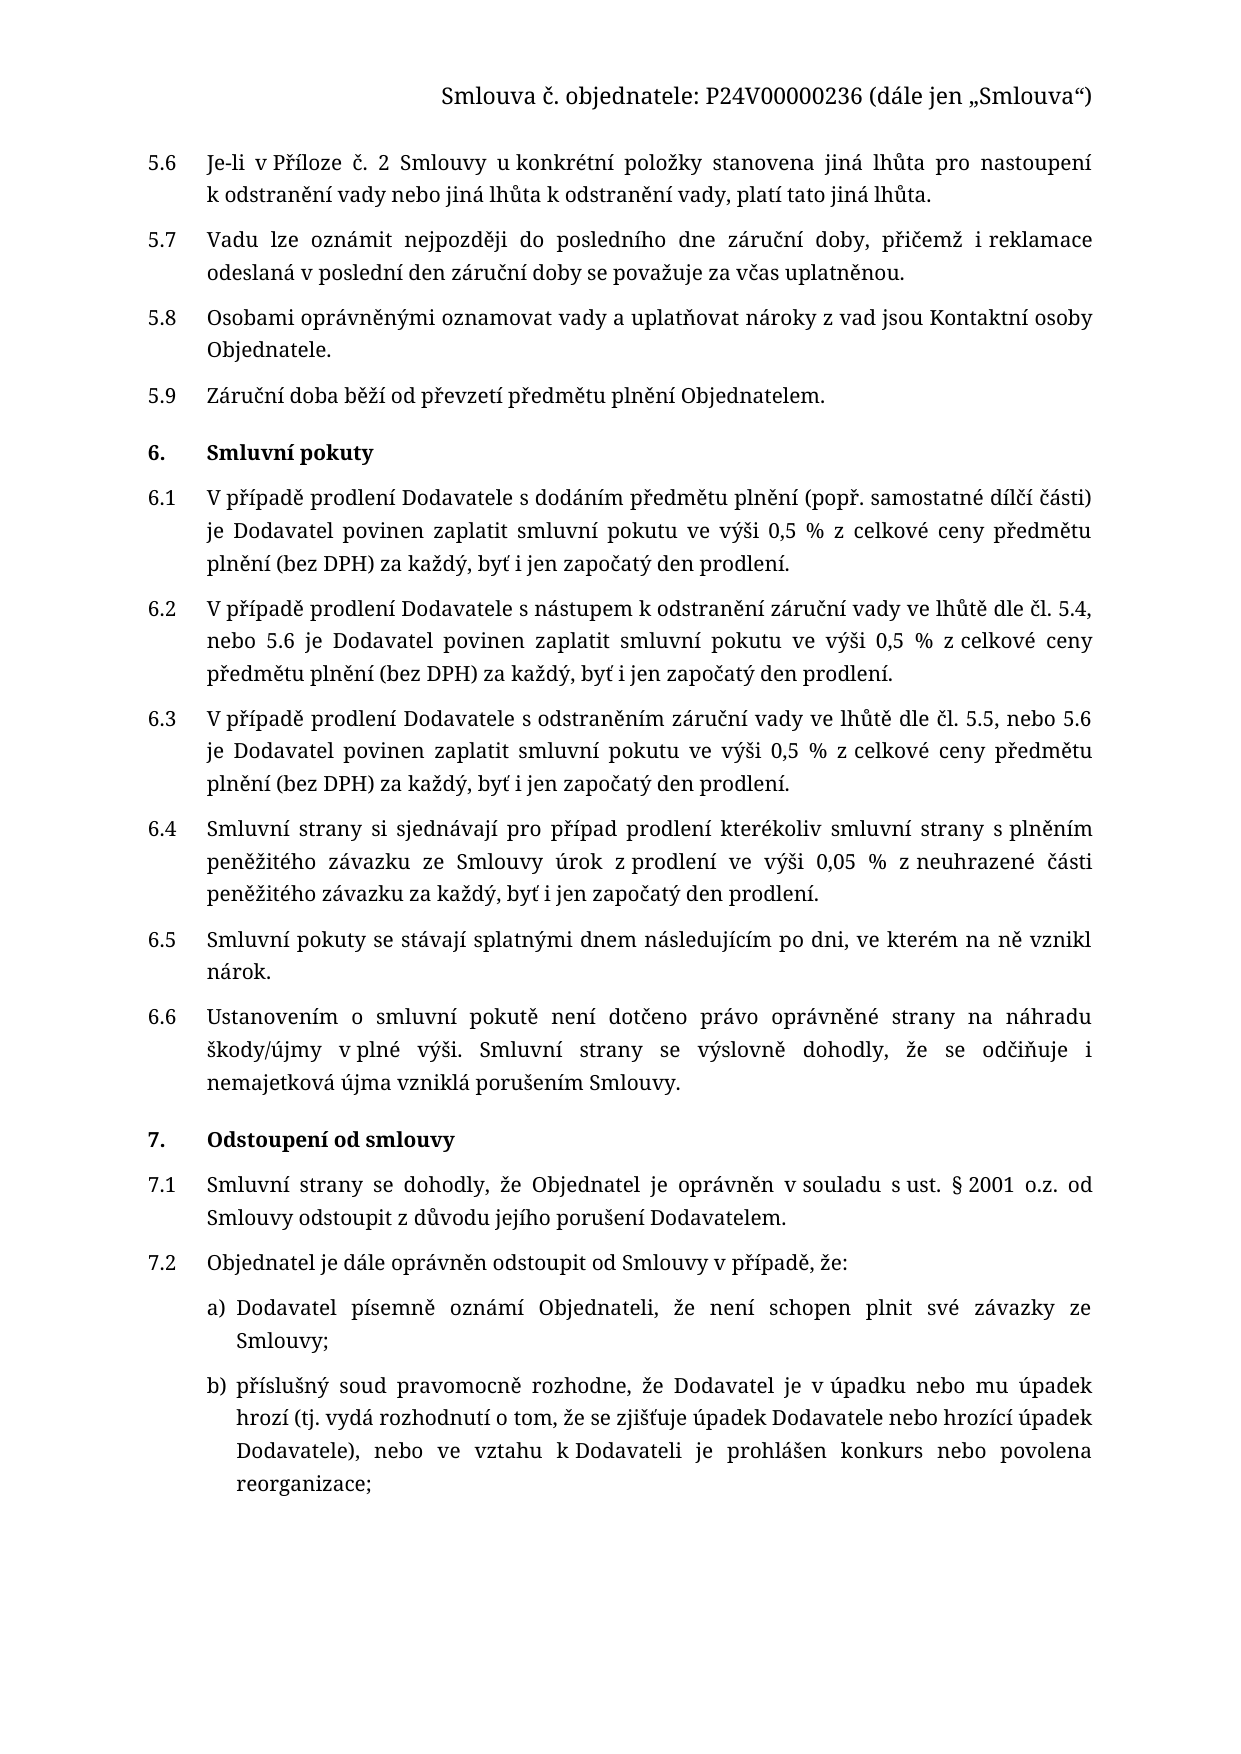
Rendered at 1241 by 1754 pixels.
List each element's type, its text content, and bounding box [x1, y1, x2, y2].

list V případě prodlení Dodavatele s nástupem k odstranění záruční vady ve lhůtě dle čl. 5.4, nebo 5.6 je Dodavatel povinen zaplatit smluvní pokutu ve výši 0,5 % z celkové ceny předmětu plnění (bez DPH) za každý, byť i jen započatý den prodlení. [148, 594, 1093, 687]
list Smluvní pokuty [148, 438, 1093, 467]
list Smluvní strany se dohodly, že Objednatel je oprávněn v souladu s ust. § 2001 o.z. od Smlouvy odstoupit z důvodu jejího porušení Dodavatelem. [148, 1170, 1093, 1231]
list Smluvní pokuty se stávají splatnými dnem následujícím po dni, ve kterém na ně vznikl nárok. [148, 925, 1093, 986]
list Je-li v Příloze č. 2 Smlouvy u konkrétní položky stanovena jiná lhůta pro nastoupení k odstranění vady nebo jiná lhůta k odstranění vady, platí tato jiná lhůta. [148, 148, 1093, 209]
list Osobami oprávněnými oznamovat vady a uplatňovat nároky z vad jsou Kontaktní osoby Objednatele. [148, 303, 1093, 364]
list Záruční doba běží od převzetí předmětu plnění Objednatelem. [148, 381, 1093, 409]
list Vadu lze oznámit nejpozději do posledního dne záruční doby, přičemž i reklamace odeslaná v poslední den záruční doby se považuje za včas uplatněnou. [148, 225, 1093, 286]
list Ustanovením o smluvní pokutě není dotčeno právo oprávněné strany na náhradu škody/újmy v plné výši. Smluvní strany se výslovně dohodly, že se odčiňuje i nemajetková újma vzniklá porušením Smlouvy. [148, 1002, 1093, 1096]
list Odstoupení od smlouvy [148, 1125, 1093, 1154]
list příslušný soud pravomocně rozhodne, že Dodavatel je v úpadku nebo mu úpadek hrozí (tj. vydá rozhodnutí o tom, že se zjišťuje úpadek Dodavatele nebo hrozící úpadek Dodavatele), nebo ve vztahu k Dodavateli je prohlášen konkurs nebo povolena reorganizace; [207, 1371, 1093, 1497]
list Objednatel je dále oprávněn odstoupit od Smlouvy v případě, že: [148, 1248, 1093, 1276]
list V případě prodlení Dodavatele s dodáním předmětu plnění (popř. samostatné dílčí části) je Dodavatel povinen zaplatit smluvní pokutu ve výši 0,5 % z celkové ceny předmětu plnění (bez DPH) za každý, byť i jen započatý den prodlení. [148, 483, 1093, 577]
list Smluvní strany si sjednávají pro případ prodlení kterékoliv smluvní strany s plněním peněžitého závazku ze Smlouvy úrok z prodlení ve výši 0,05 % z neuhrazené části peněžitého závazku za každý, byť i jen započatý den prodlení. [148, 814, 1093, 908]
list V případě prodlení Dodavatele s odstraněním záruční vady ve lhůtě dle čl. 5.5, nebo 5.6 je Dodavatel povinen zaplatit smluvní pokutu ve výši 0,5 % z celkové ceny předmětu plnění (bez DPH) za každý, byť i jen započatý den prodlení. [148, 704, 1093, 798]
list Dodavatel písemně oznámí Objednateli, že není schopen plnit své závazky ze Smlouvy; [207, 1293, 1093, 1354]
